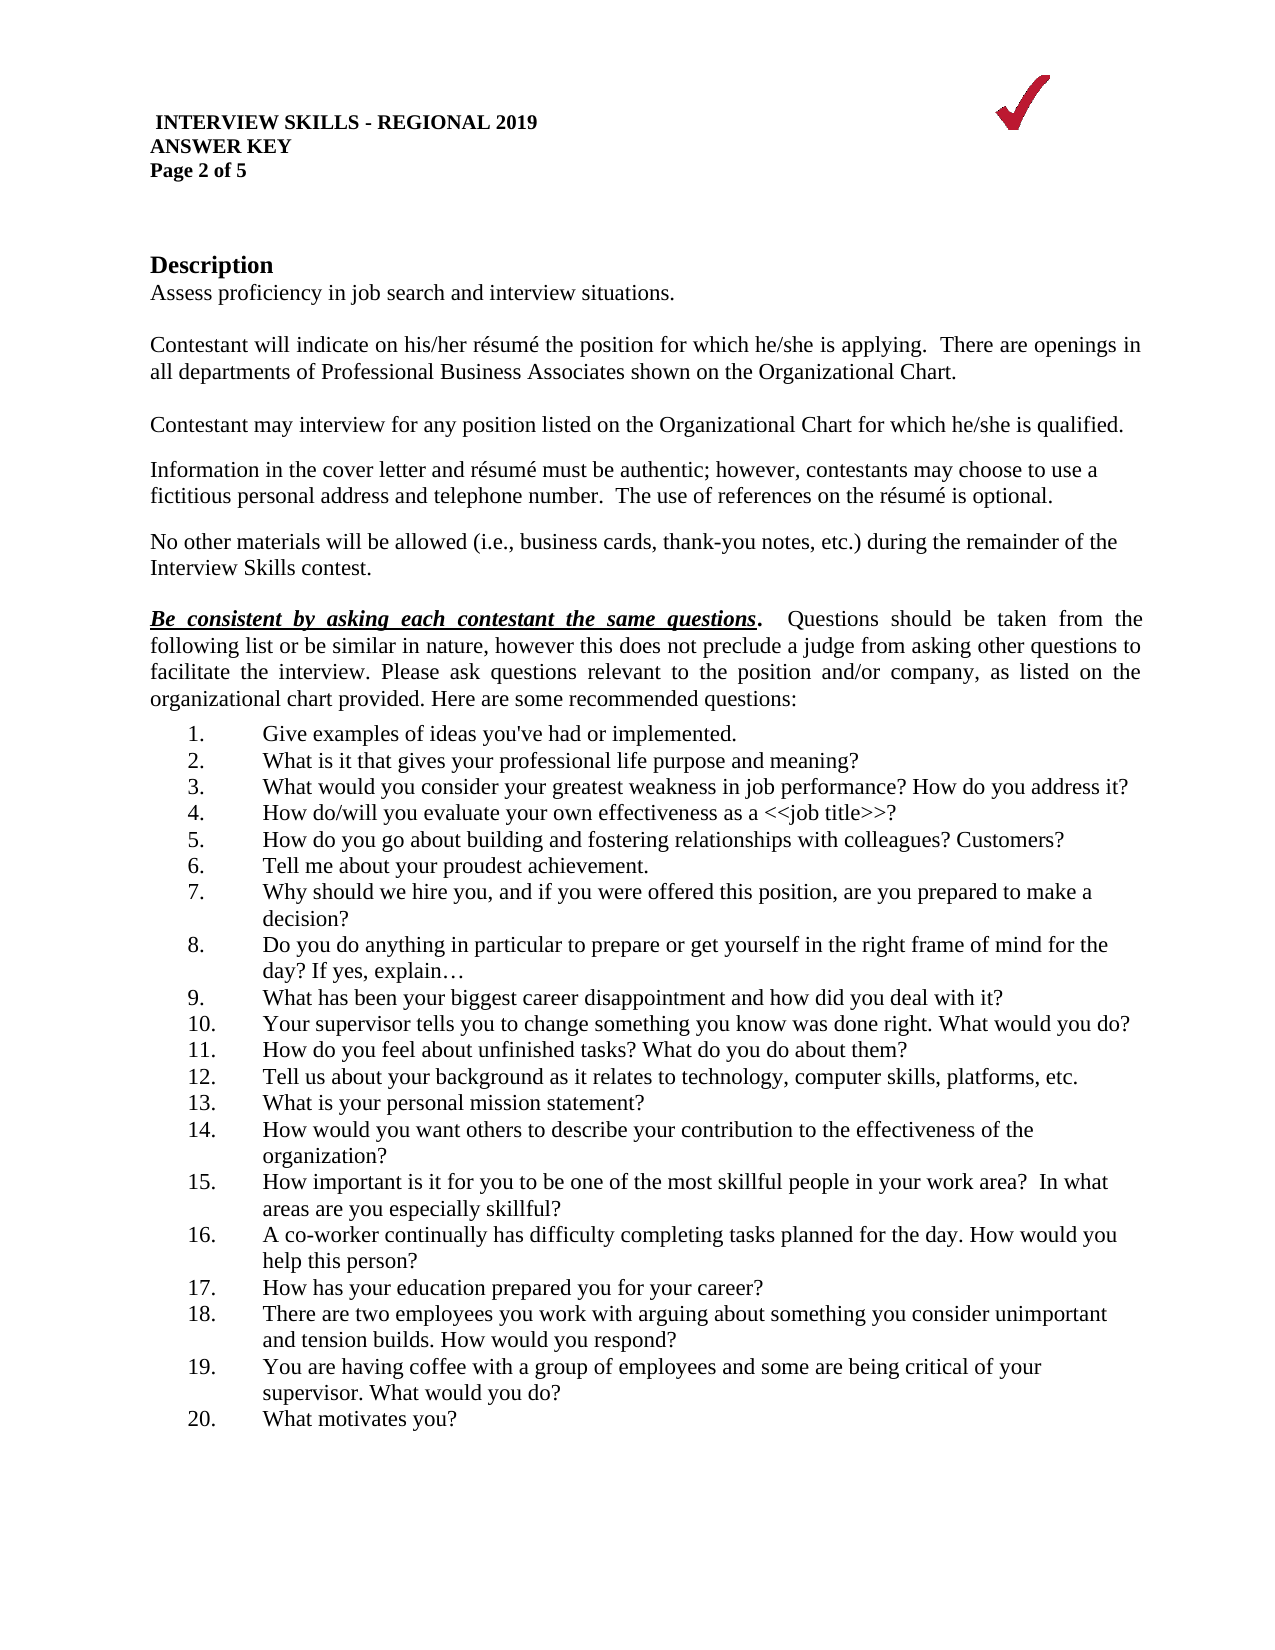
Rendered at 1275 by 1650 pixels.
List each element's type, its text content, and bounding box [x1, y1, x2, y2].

list What is it that gives your professional life purpose and meaning? [187, 747, 1144, 773]
list How do you go about building and fostering relationships with colleagues? Customers? [187, 826, 1144, 852]
list How has your education prepared you for your career? [187, 1274, 1144, 1300]
text Description [150, 250, 1144, 279]
text Contestant will indicate on his/her résumé the position for which he/she is applying. There are openings in all departments of Professional Business Associates shown on the Organizational Chart. [150, 332, 1144, 384]
list What motivates you? [187, 1406, 1144, 1432]
list How important is it for you to be one of the most skillful people in your work area? In what areas are you especially skillful? [187, 1168, 1144, 1221]
text Assess proficiency in job search and interview situations. [150, 279, 1144, 305]
list Why should we hire you, and if you were offered this position, are you prepared to make a decision? [187, 878, 1144, 931]
list What is your personal mission statement? [187, 1089, 1144, 1116]
list No other materials will be allowed (i.e., business cards, thank-you notes, etc.) during the remainder of the Interview Skills contest. [150, 528, 1144, 581]
list Your supervisor tells you to change something you know was done right. What would you do? [187, 1010, 1144, 1037]
text Be consistent by asking each contestant the same questions. Questions should be taken from the following list or be similar in nature, however this does not preclude a judge from asking other questions to facilitate the interview. Please ask questions relevant to the position and/or company, as listed on the organizational chart provided. Here are some recommended questions: [150, 606, 1144, 711]
list How do you feel about unfinished tasks? What do you do about them? [187, 1037, 1144, 1063]
list Tell us about your background as it relates to technology, computer skills, platforms, etc. [187, 1063, 1144, 1089]
list A co-worker continually has difficulty completing tasks planned for the day. How would you help this person? [187, 1221, 1144, 1274]
list What has been your biggest career disappointment and how did you deal with it? [187, 984, 1144, 1010]
list How do/will you evaluate your own effectiveness as a <<job title>>? [187, 799, 1144, 826]
list Information in the cover letter and résumé must be authentic; however, contestants may choose to use a fictitious personal address and telephone number. The use of references on the résumé is optional. [150, 456, 1144, 509]
list Contestant may interview for any position listed on the Organizational Chart for which he/she is qualified. [150, 411, 1144, 437]
list How would you want others to describe your contribution to the effectiveness of the organization? [187, 1116, 1144, 1168]
list Tell me about your proudest achievement. [187, 852, 1144, 878]
list You are having coffee with a group of employees and some are being critical of your supervisor. What would you do? [187, 1353, 1144, 1406]
picture [995, 75, 1050, 130]
list There are two employees you work with arguing about something you consider unimportant and tension builds. How would you respond? [187, 1300, 1144, 1353]
list Give examples of ideas you've had or implemented. [187, 720, 1144, 747]
list Do you do anything in particular to prepare or get yourself in the right frame of mind for the day? If yes, explain… [187, 931, 1144, 984]
list What would you consider your greatest weakness in job performance? How do you address it? [187, 773, 1144, 799]
